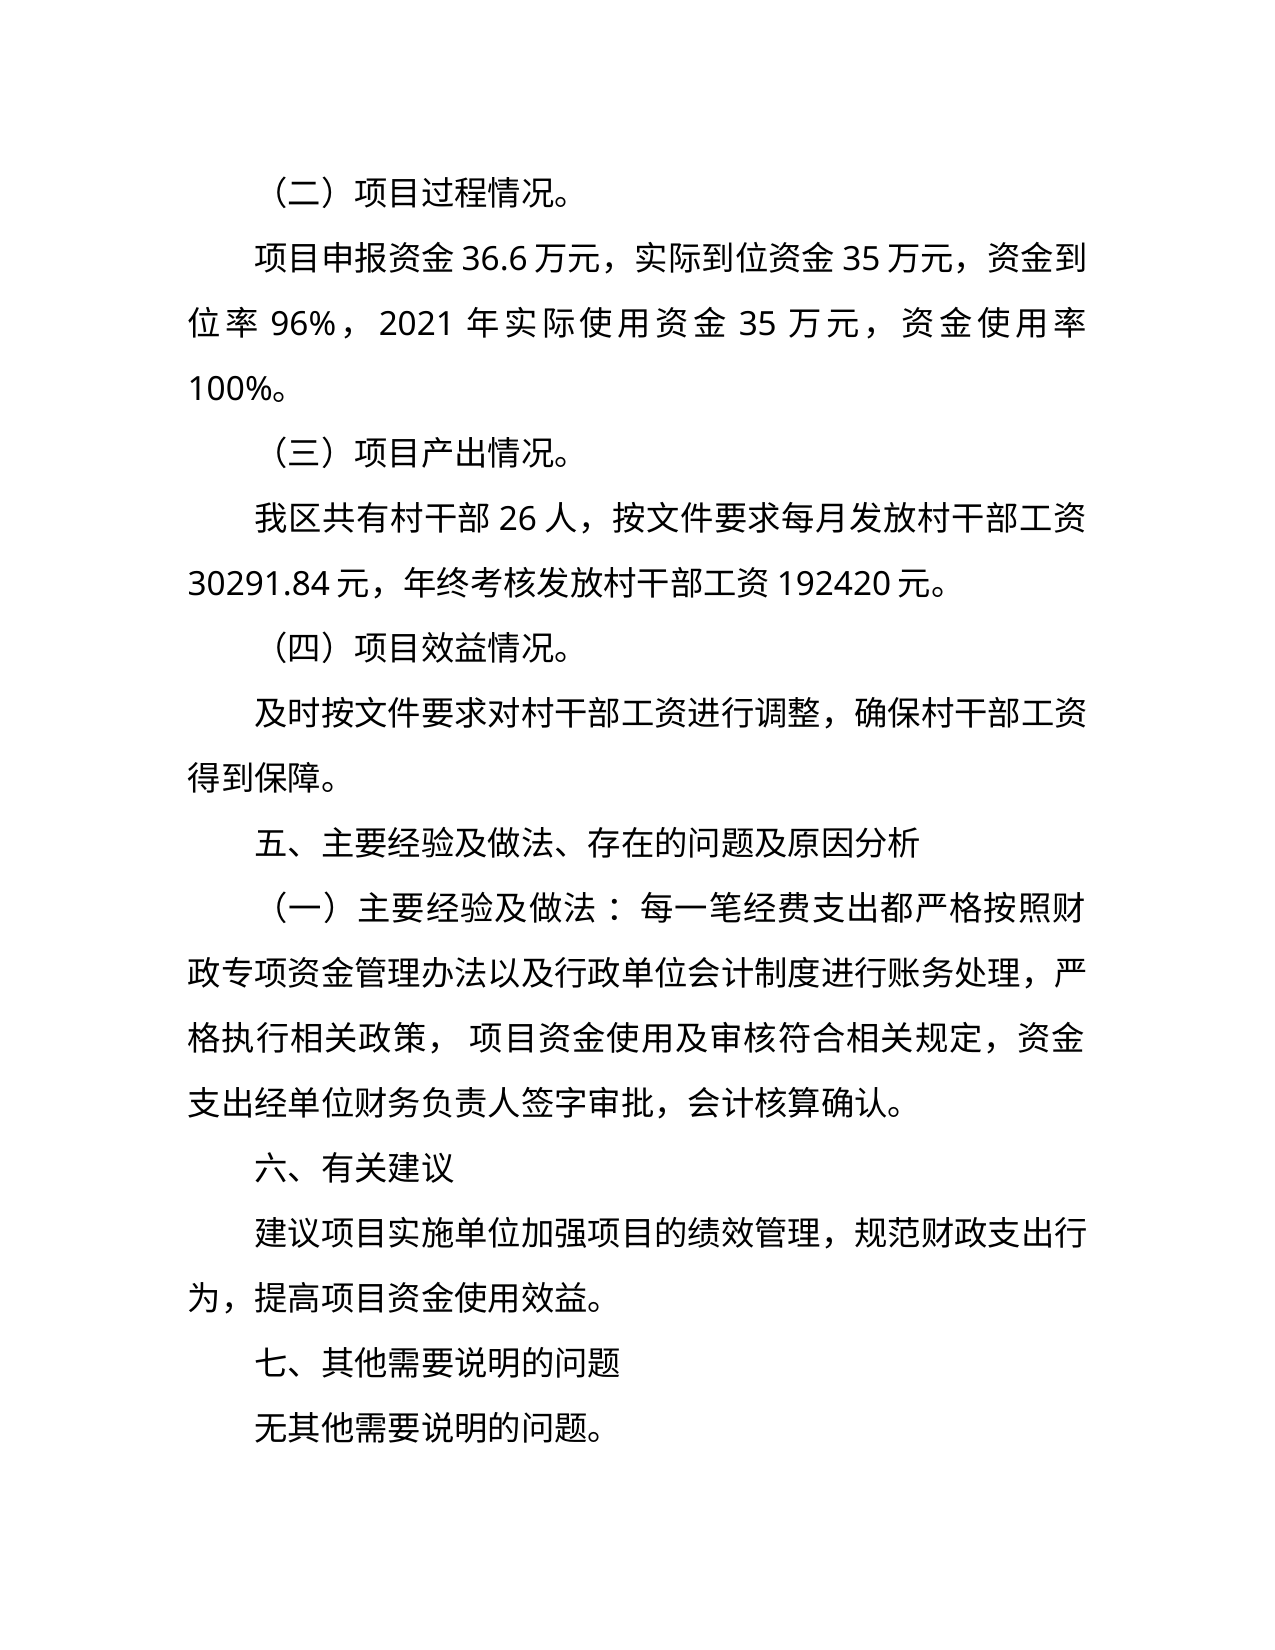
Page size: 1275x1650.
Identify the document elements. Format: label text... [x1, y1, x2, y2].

text 项目申报资金36.6万元，实际到位资金35万元，资金到位率96%，2021年实际使用资金35万元，资金使用率100%。 [187, 224, 1087, 419]
text 及时按文件要求对村干部工资进行调整，确保村干部工资得到保障。 [187, 679, 1087, 809]
text 七、其他需要说明的问题 [187, 1329, 1087, 1394]
text 我区共有村干部26人，按文件要求每月发放村干部工资30291.84元，年终考核发放村干部工资192420元。 [187, 484, 1087, 614]
text 六、有关建议 [187, 1134, 1087, 1199]
text 五、主要经验及做法、存在的问题及原因分析 [187, 809, 1087, 874]
text 无其他需要说明的问题。 [187, 1394, 1087, 1459]
text 建议项目实施单位加强项目的绩效管理，规范财政支出行为，提高项目资金使用效益。 [187, 1199, 1087, 1329]
text （四）项目效益情况。 [187, 614, 1087, 679]
text （一）主要经验及做法 ：每一笔经费支出都严格按照财政专项资金管理办法以及行政单位会计制度进行账务处理，严格执行相关政策， 项目资金使用及审核符合相关规定，资金支出经单位财务负责人签字审批，会计核算确认。 [187, 874, 1087, 1134]
text （三）项目产出情况。 [187, 419, 1087, 484]
text （二）项目过程情况。 [187, 159, 1087, 224]
